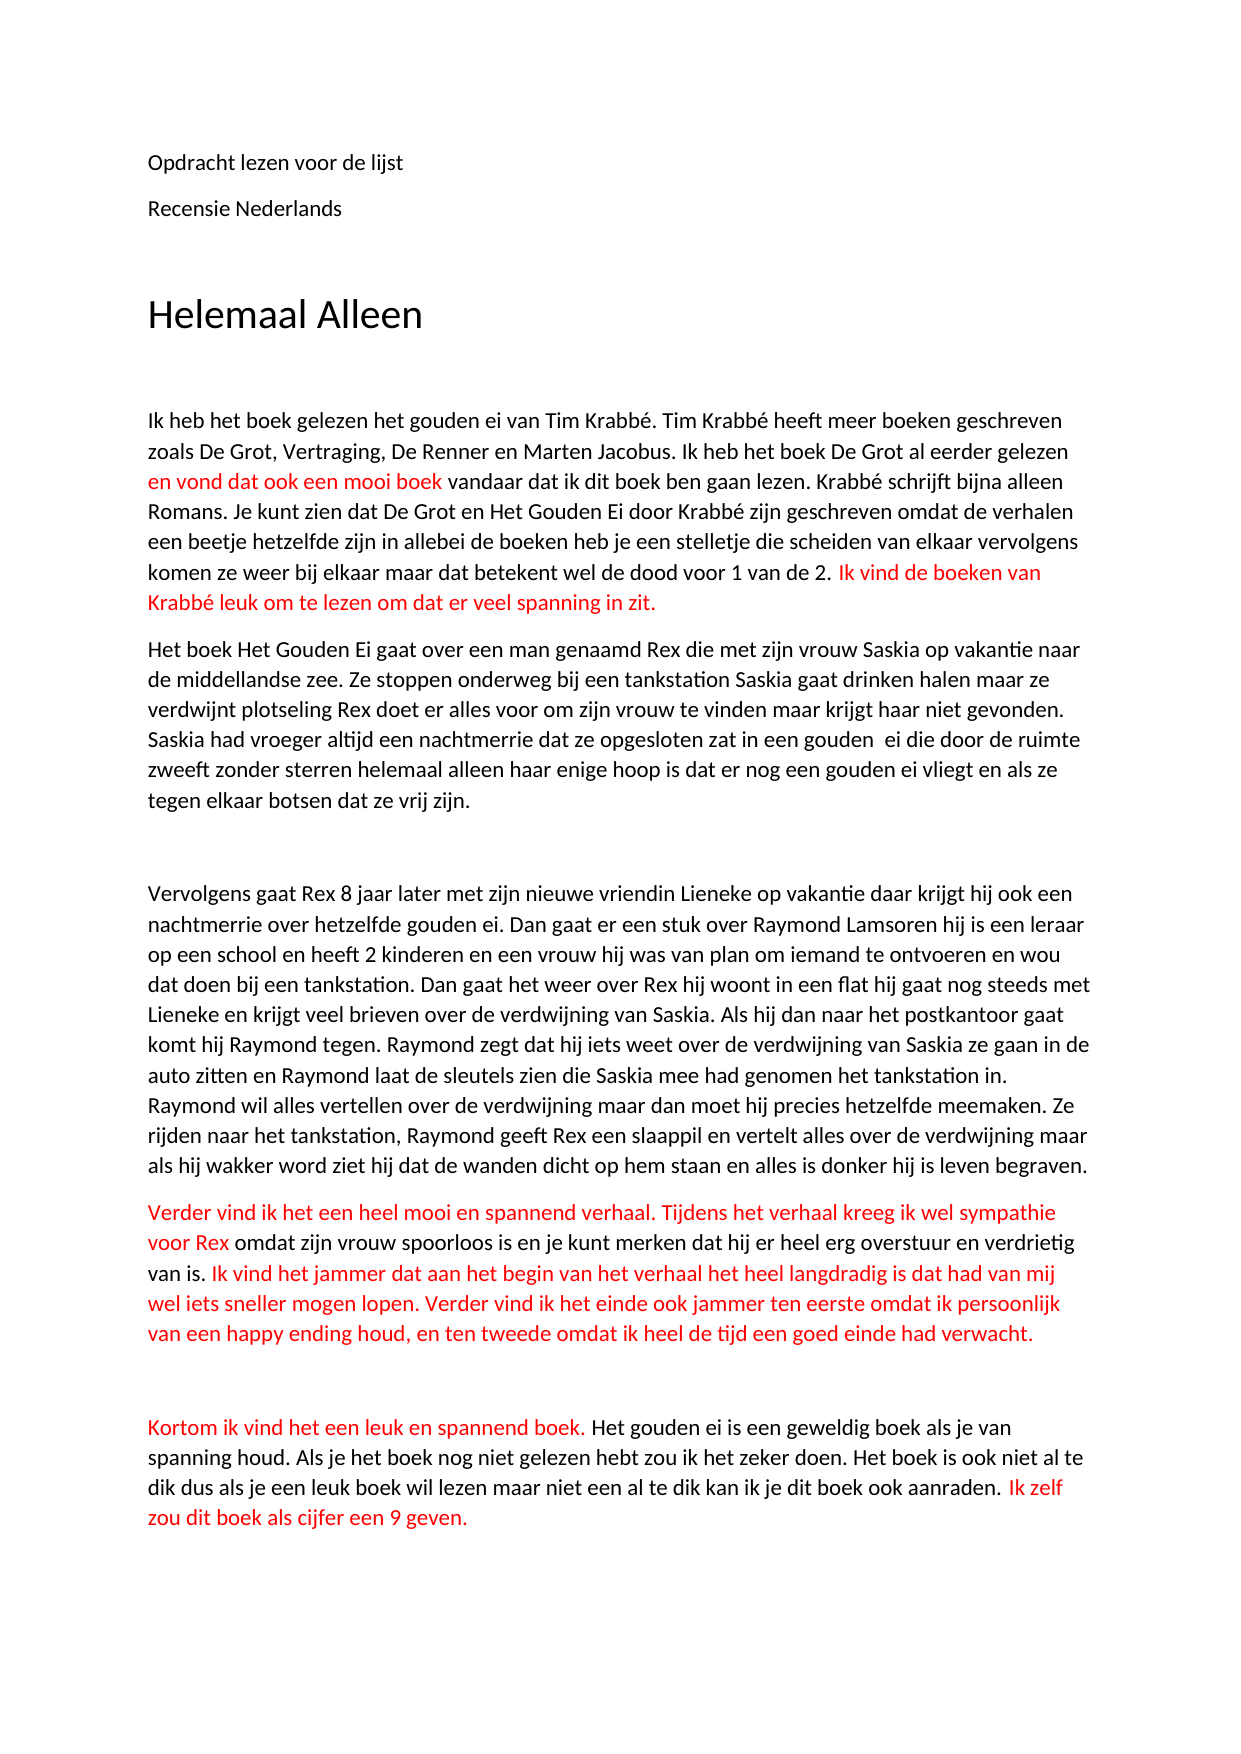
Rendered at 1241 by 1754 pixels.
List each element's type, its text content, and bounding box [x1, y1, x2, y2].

text Ik heb het boek gelezen het gouden ei van Tim Krabbé. Tim Krabbé heeft meer boeken geschreven zoals De Grot, Vertraging, De Renner en Marten Jacobus. Ik heb het boek De Grot al eerder gelezen en vond dat ook een mooi boek vandaar dat ik dit boek ben gaan lezen. Krabbé schrijft bijna alleen Romans. Je kunt zien dat De Grot en Het Gouden Ei door Krabbé zijn geschreven omdat de verhalen een beetje hetzelfde zijn in allebei de boeken heb je een stelletje die scheiden van elkaar vervolgens komen ze weer bij elkaar maar dat betekent wel de dood voor 1 van de 2. Ik vind de boeken van Krabbé leuk om te lezen om dat er veel spanning in zit. [148, 407, 1093, 616]
text Kortom ik vind het een leuk en spannend boek. Het gouden ei is een geweldig boek als je van spanning houd. Als je het boek nog niet gelezen hebt zou ik het zeker doen. Het boek is ook niet al te dik dus als je een leuk boek wil lezen maar niet een al te dik kan ik je dit boek ook aanraden. Ik zelf zou dit boek als cijfer een 9 geven. [148, 1413, 1093, 1532]
text Recensie Nederlands [148, 194, 1093, 222]
text Vervolgens gaat Rex 8 jaar later met zijn nieuwe vriendin Lieneke op vakantie daar krijgt hij ook een nachtmerrie over hetzelfde gouden ei. Dan gaat er een stuk over Raymond Lamsoren hij is een leraar op een school en heeft 2 kinderen en een vrouw hij was van plan om iemand te ontvoeren en wou dat doen bij een tankstation. Dan gaat het weer over Rex hij woont in een flat hij gaat nog steeds met Lieneke en krijgt veel brieven over de verdwijning van Saskia. Als hij dan naar het postkantoor gaat komt hij Raymond tegen. Raymond zegt dat hij iets weet over de verdwijning van Saskia ze gaan in de auto zitten en Raymond laat de sleutels zien die Saskia mee had genomen het tankstation in. Raymond wil alles vertellen over de verdwijning maar dan moet hij precies hetzelfde meemaken. Ze rijden naar het tankstation, Raymond geeft Rex een slaappil en vertelt alles over de verdwijning maar als hij wakker word ziet hij dat de wanden dicht op hem staan en alles is donker hij is leven begraven. [148, 879, 1093, 1179]
text Helemaal Alleen [148, 288, 1093, 339]
text Het boek Het Gouden Ei gaat over een man genaamd Rex die met zijn vrouw Saskia op vakantie naar de middellandse zee. Ze stoppen onderweg bij een tankstation Saskia gaat drinken halen maar ze verdwijnt plotseling Rex doet er alles voor om zijn vrouw te vinden maar krijgt haar niet gevonden. Saskia had vroeger altijd een nachtmerrie dat ze opgesloten zat in een gouden ei die door de ruimte zweeft zonder sterren helemaal alleen haar enige hoop is dat er nog een gouden ei vliegt en als ze tegen elkaar botsen dat ze vrij zijn. [148, 635, 1093, 814]
text Verder vind ik het een heel mooi en spannend verhaal. Tijdens het verhaal kreeg ik wel sympathie voor Rex omdat zijn vrouw spoorloos is en je kunt merken dat hij er heel erg overstuur en verdrietig van is. Ik vind het jammer dat aan het begin van het verhaal het heel langdradig is dat had van mij wel iets sneller mogen lopen. Verder vind ik het einde ook jammer ten eerste omdat ik persoonlijk van een happy ending houd, en ten tweede omdat ik heel de tijd een goed einde had verwacht. [148, 1198, 1093, 1347]
text Opdracht lezen voor de lijst [148, 148, 1093, 176]
